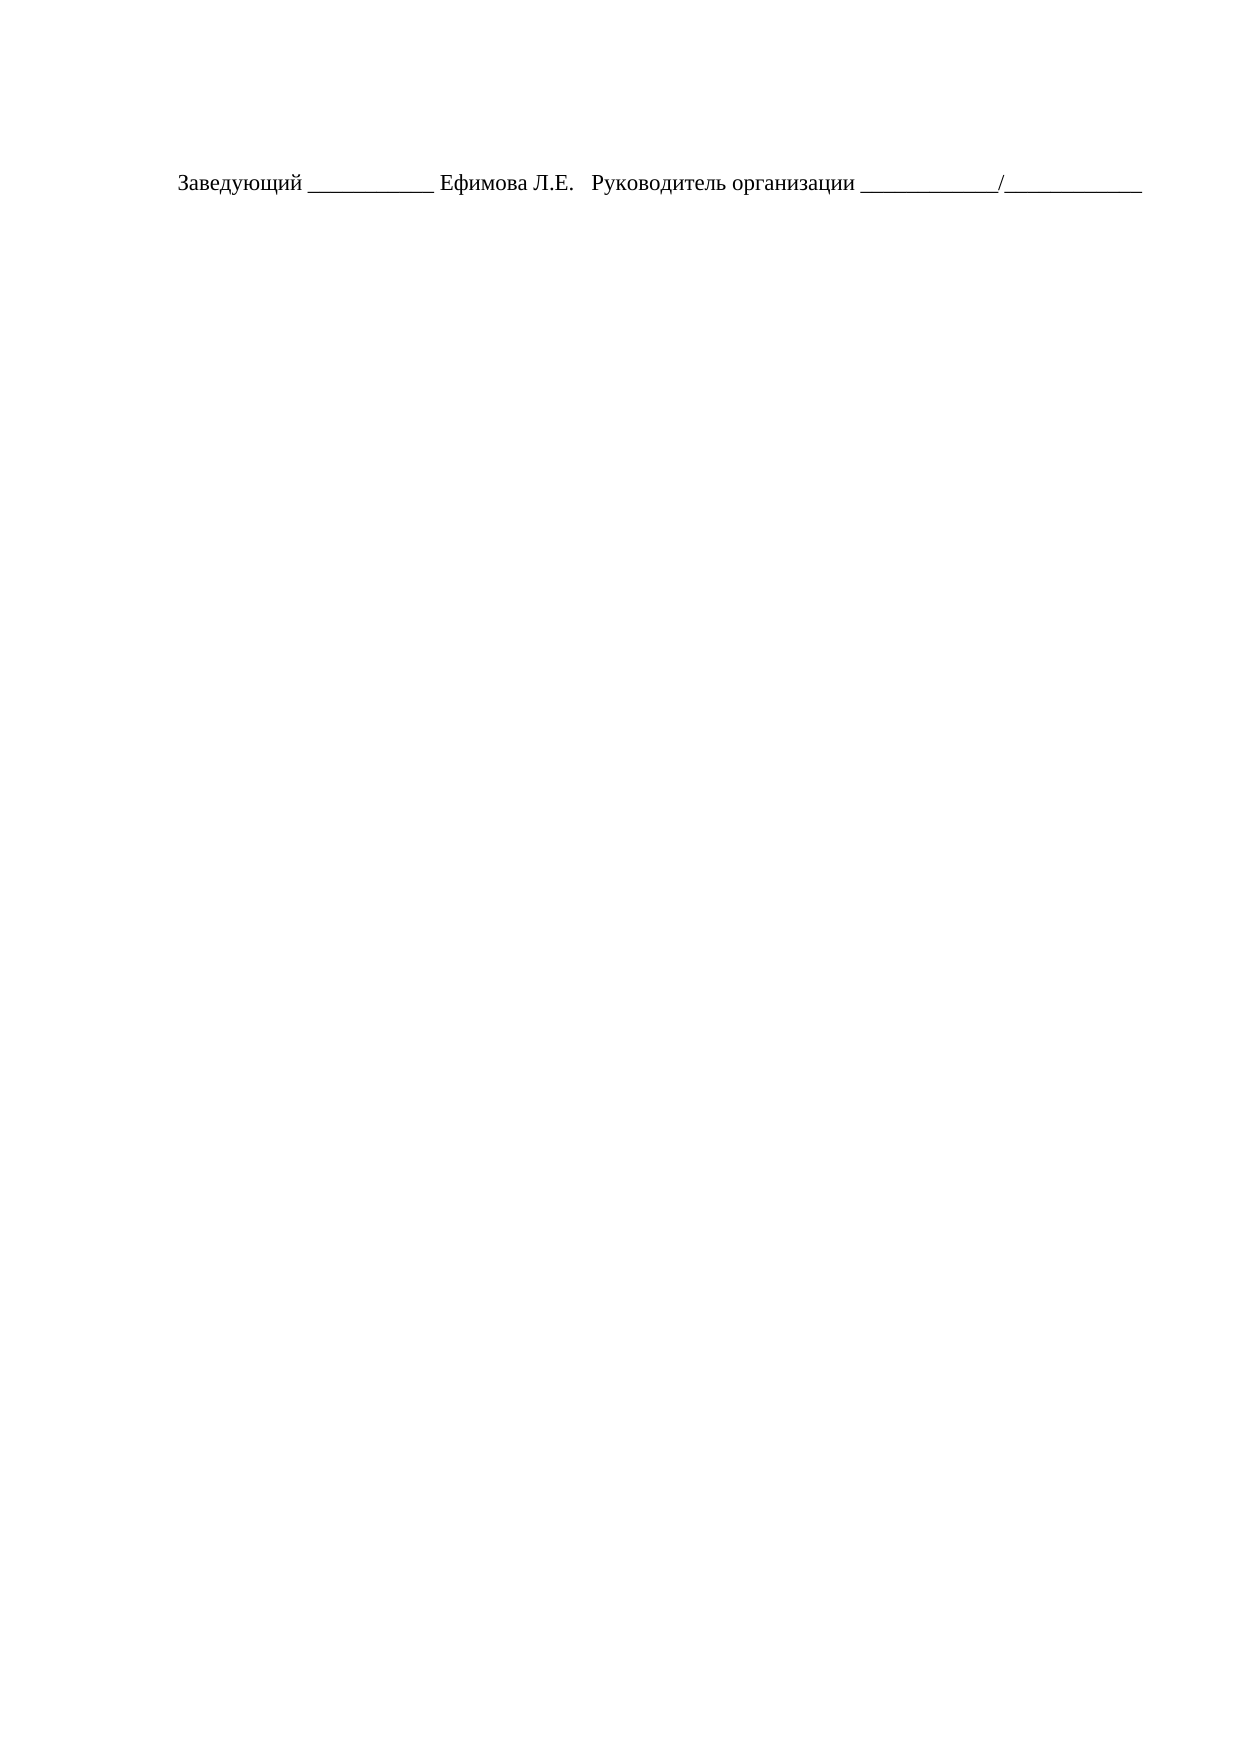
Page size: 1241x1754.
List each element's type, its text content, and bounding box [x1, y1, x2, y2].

text Заведующий ___________ Ефимова Л.Е. Руководитель организации ____________/____________ [177, 169, 1152, 196]
